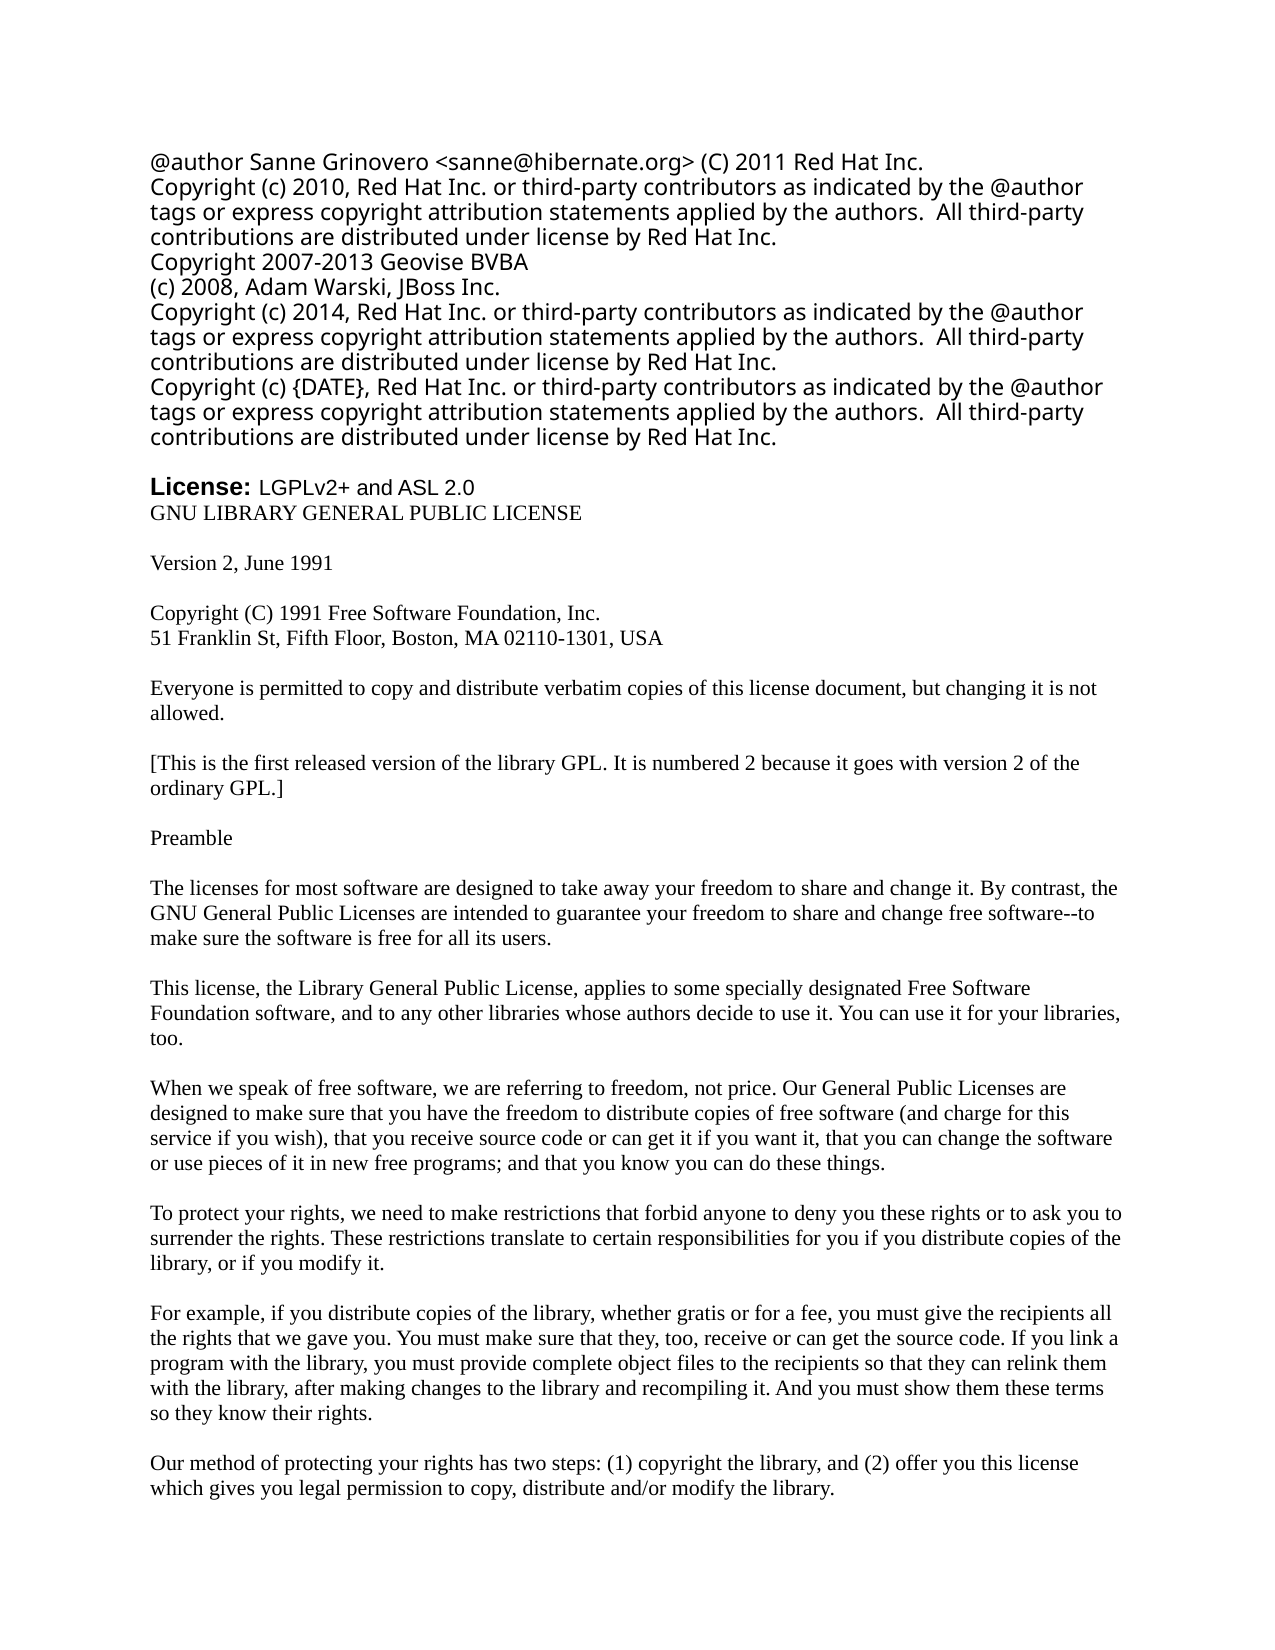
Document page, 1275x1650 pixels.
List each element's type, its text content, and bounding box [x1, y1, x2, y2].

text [150, 500, 1125, 1500]
text License: LGPLv2+ and ASL 2.0 [150, 475, 1125, 500]
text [150, 150, 1125, 475]
